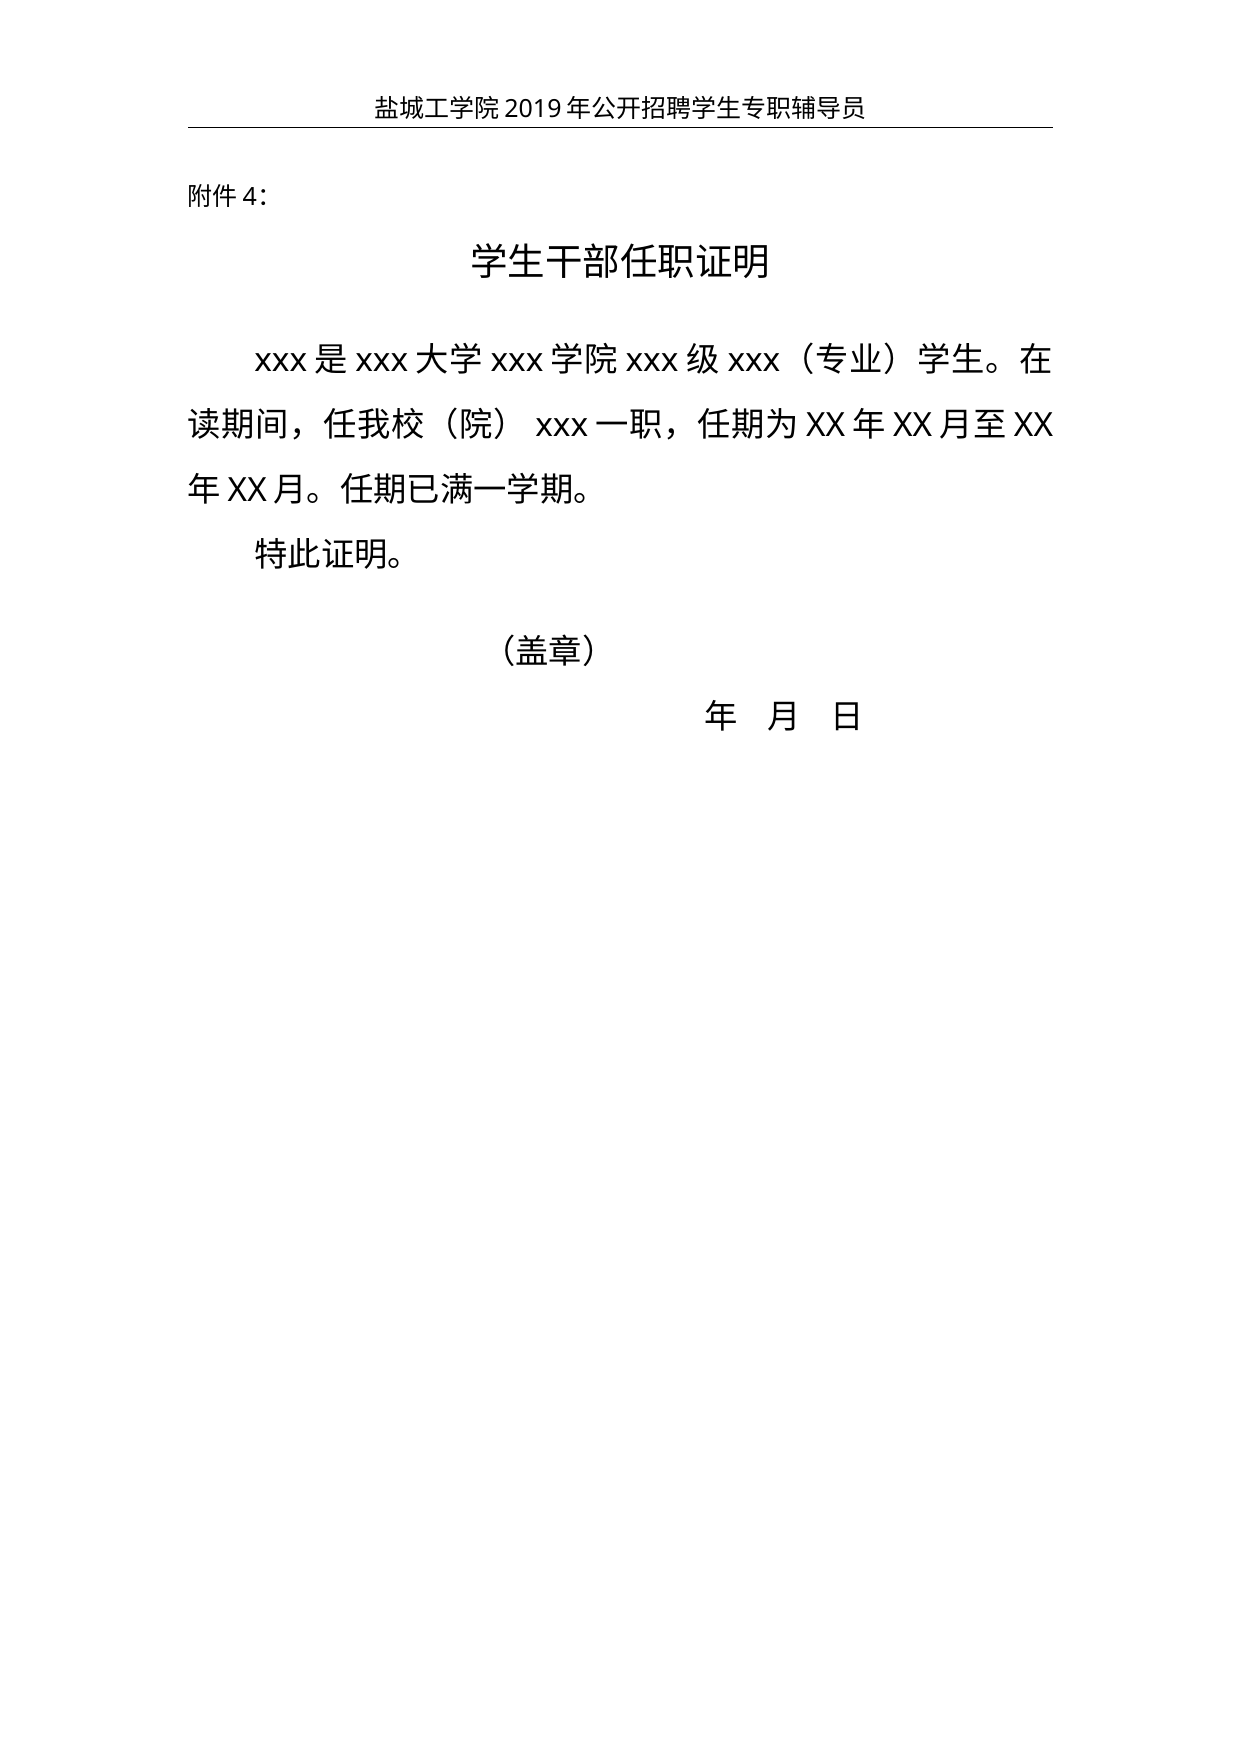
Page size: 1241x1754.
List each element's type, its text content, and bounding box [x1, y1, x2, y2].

text 特此证明。 [187, 519, 1053, 584]
text （盖章） [187, 617, 1053, 682]
text 附件4： [187, 162, 1053, 227]
text 年 月 日 [187, 682, 1053, 747]
text xxx是xxx大学xxx学院xxx级 xxx（专业）学生。在读期间，任我校（院） xxx一职，任期为XX年XX月至XX年XX月。任期已满一学期。 [187, 324, 1053, 519]
text 学生干部任职证明 [187, 227, 1053, 292]
